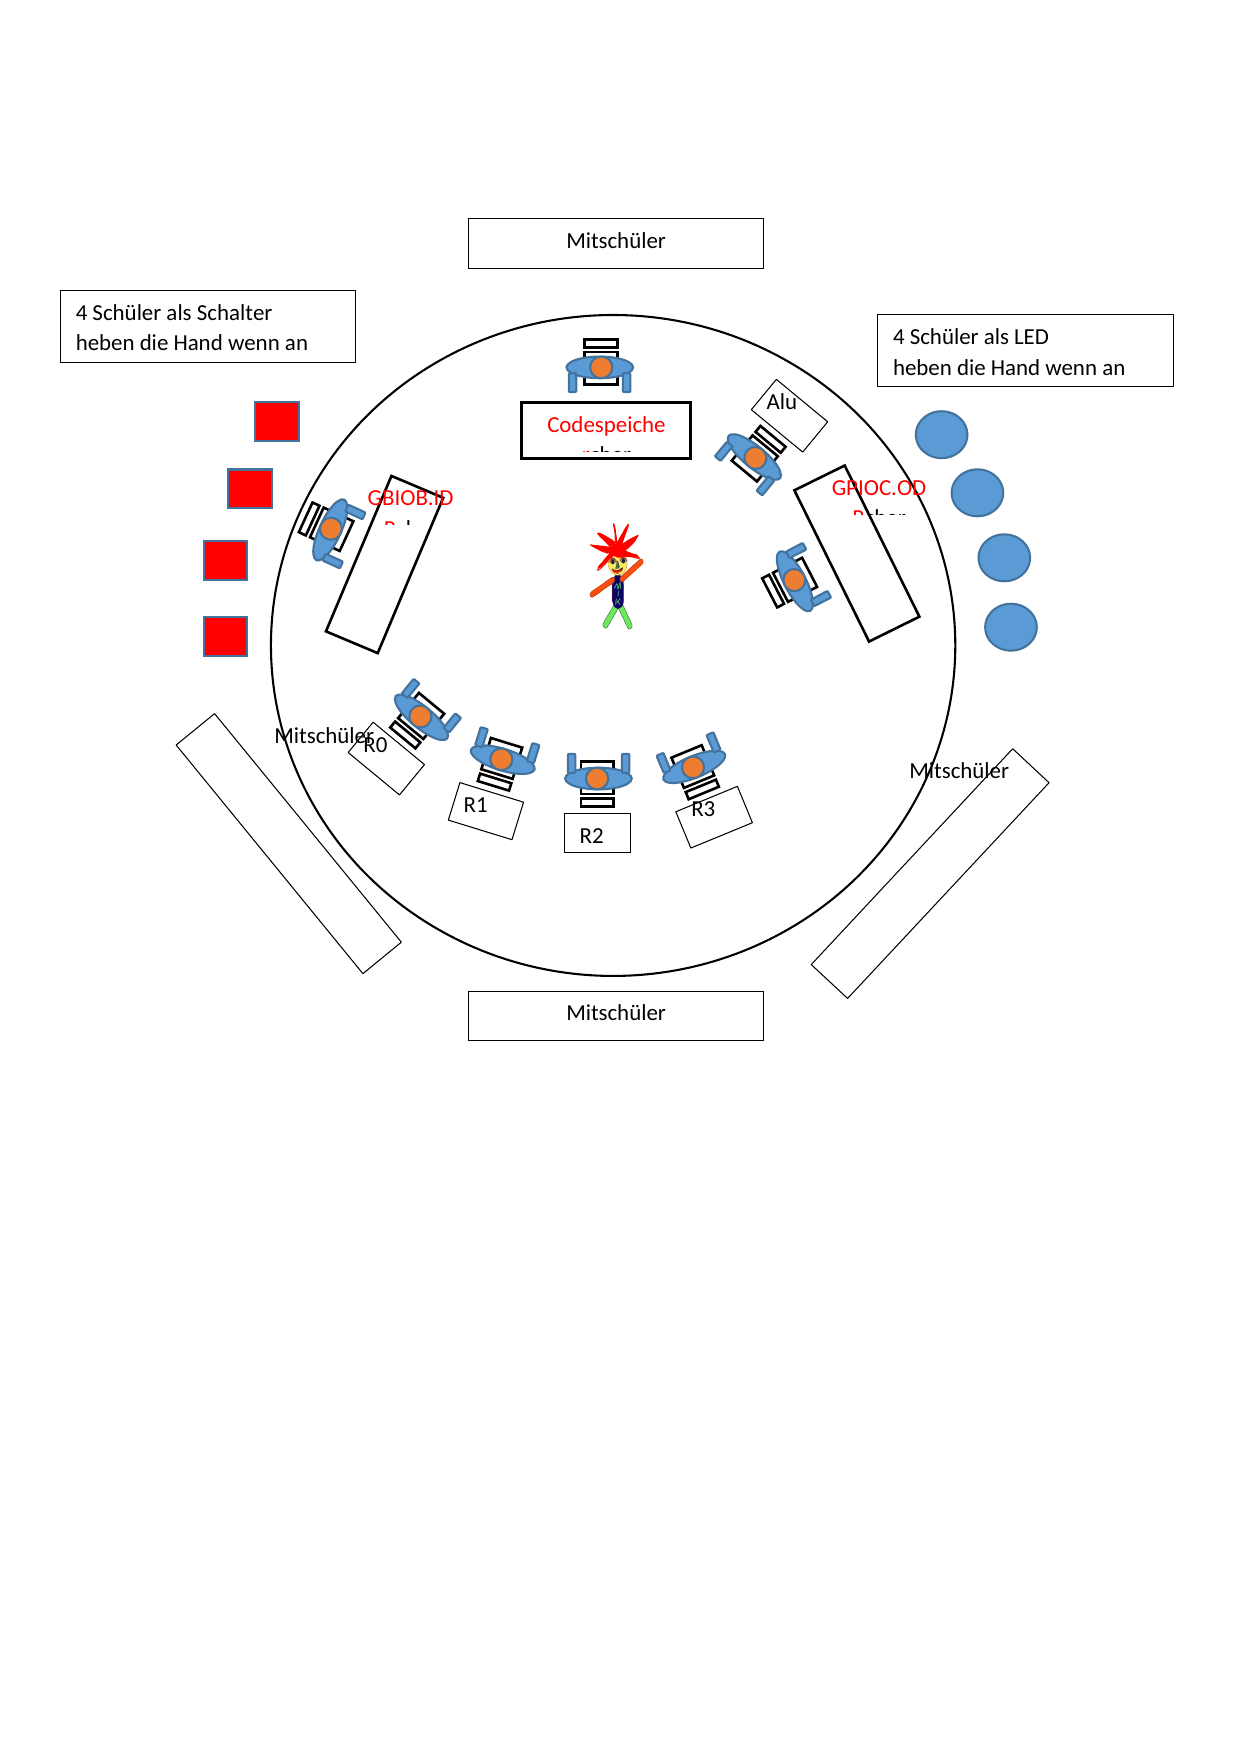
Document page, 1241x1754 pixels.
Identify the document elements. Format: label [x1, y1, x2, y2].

picture [584, 520, 647, 632]
